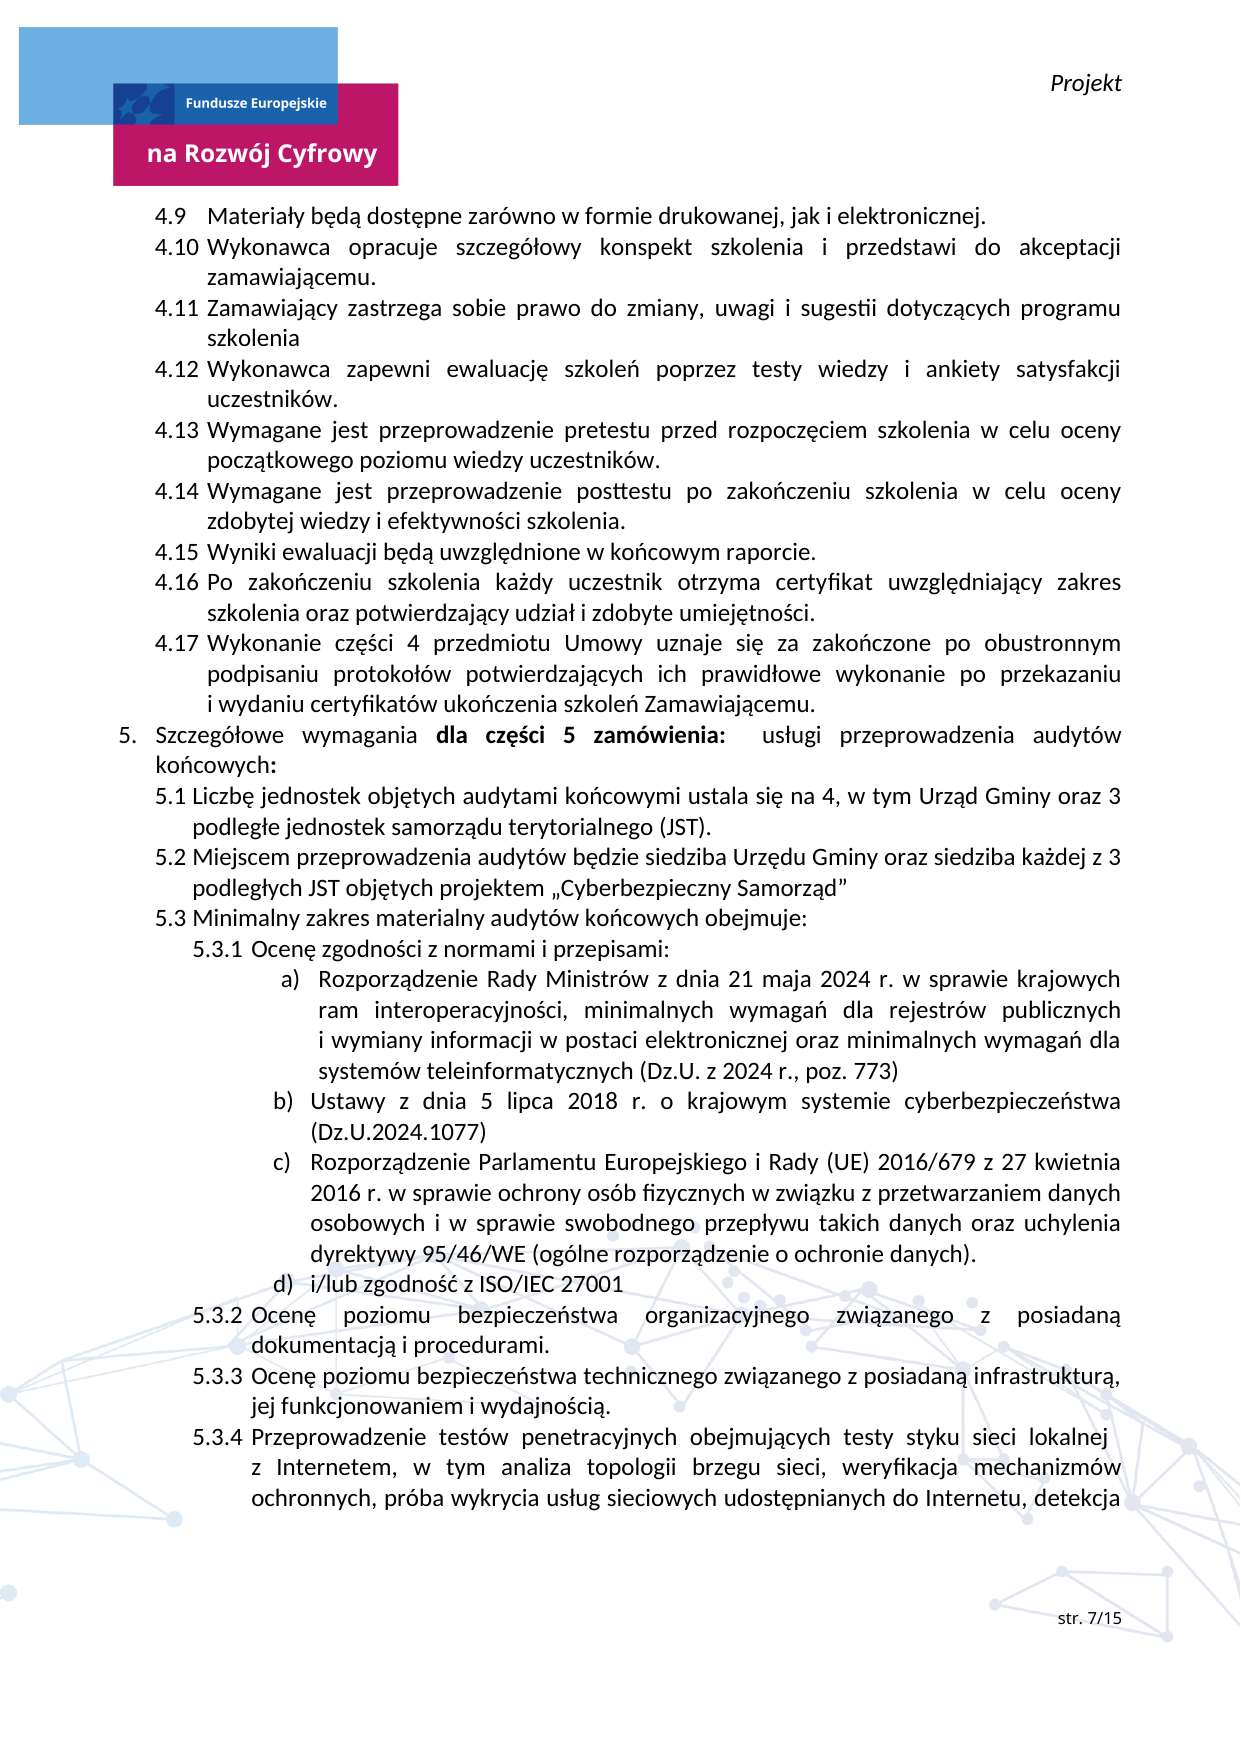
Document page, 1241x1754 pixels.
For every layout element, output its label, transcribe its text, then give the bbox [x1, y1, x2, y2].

list Wyniki ewaluacji będą uwzględnione w końcowym raporcie. [154, 536, 1122, 566]
list Szczegółowe wymagania dla części 5 zamówienia: usługi przeprowadzenia audytów końcowych: [118, 719, 1122, 780]
list Minimalny zakres materialny audytów końcowych obejmuje: [154, 902, 1122, 933]
list Ocenę poziomu bezpieczeństwa technicznego związanego z posiadaną infrastrukturą, jej funkcjonowaniem i wydajnością. [192, 1360, 1122, 1421]
list Po zakończeniu szkolenia każdy uczestnik otrzyma certyfikat uwzględniający zakres szkolenia oraz potwierdzający udział i zdobyte umiejętności. [154, 566, 1122, 627]
list i/lub zgodność z ISO/IEC 27001 [273, 1268, 1122, 1299]
list Rozporządzenie Parlamentu Europejskiego i Rady (UE) 2016/679 z 27 kwietnia 2016 r. w sprawie ochrony osób ﬁzycznych w związku z przetwarzaniem danych osobowych i w sprawie swobodnego przepływu takich danych oraz uchylenia dyrektywy 95/46/WE (ogólne rozporządzenie o ochronie danych). [273, 1146, 1122, 1268]
list Ocenę poziomu bezpieczeństwa organizacyjnego związanego z posiadaną dokumentacją i procedurami. [192, 1299, 1122, 1360]
picture [18, 27, 399, 186]
list Rozporządzenie Rady Ministrów z dnia 21 maja 2024 r. w sprawie krajowych ram interoperacyjności, minimalnych wymagań dla rejestrów publicznych i wymiany informacji w postaci elektronicznej oraz minimalnych wymagań dla systemów teleinformatycznych (Dz.U. z 2024 r., poz. 773) [281, 963, 1122, 1085]
list Wykonawca zapewni ewaluację szkoleń poprzez testy wiedzy i ankiety satysfakcji uczestników. [154, 353, 1122, 414]
list Zamawiający zastrzega sobie prawo do zmiany, uwagi i sugestii dotyczących programu szkolenia [154, 292, 1122, 353]
list Ustawy z dnia 5 lipca 2018 r. o krajowym systemie cyberbezpieczeństwa (Dz.U.2024.1077) [273, 1085, 1122, 1146]
list Wymagane jest przeprowadzenie posttestu po zakończeniu szkolenia w celu oceny zdobytej wiedzy i efektywności szkolenia. [154, 475, 1122, 536]
list Wymagane jest przeprowadzenie pretestu przed rozpoczęciem szkolenia w celu oceny początkowego poziomu wiedzy uczestników. [154, 414, 1122, 475]
list Wykonanie części 4 przedmiotu Umowy uznaje się za zakończone po obustronnym podpisaniu protokołów potwierdzających ich prawidłowe wykonanie po przekazaniu i wydaniu certyfikatów ukończenia szkoleń Zamawiającemu. [154, 627, 1122, 719]
list Materiały będą dostępne zarówno w formie drukowanej, jak i elektronicznej. [154, 200, 1122, 231]
list Liczbę jednostek objętych audytami końcowymi ustala się na 4, w tym Urząd Gminy oraz 3 podległe jednostek samorządu terytorialnego (JST). [154, 780, 1122, 841]
picture [0, 1221, 1240, 1754]
list Wykonawca opracuje szczegółowy konspekt szkolenia i przedstawi do akceptacji zamawiającemu. [154, 231, 1122, 292]
list Miejscem przeprowadzenia audytów będzie siedziba Urzędu Gminy oraz siedziba każdej z 3 podległych JST objętych projektem „Cyberbezpieczny Samorząd” [154, 841, 1122, 902]
list Ocenę zgodności z normami i przepisami: [192, 933, 1122, 963]
